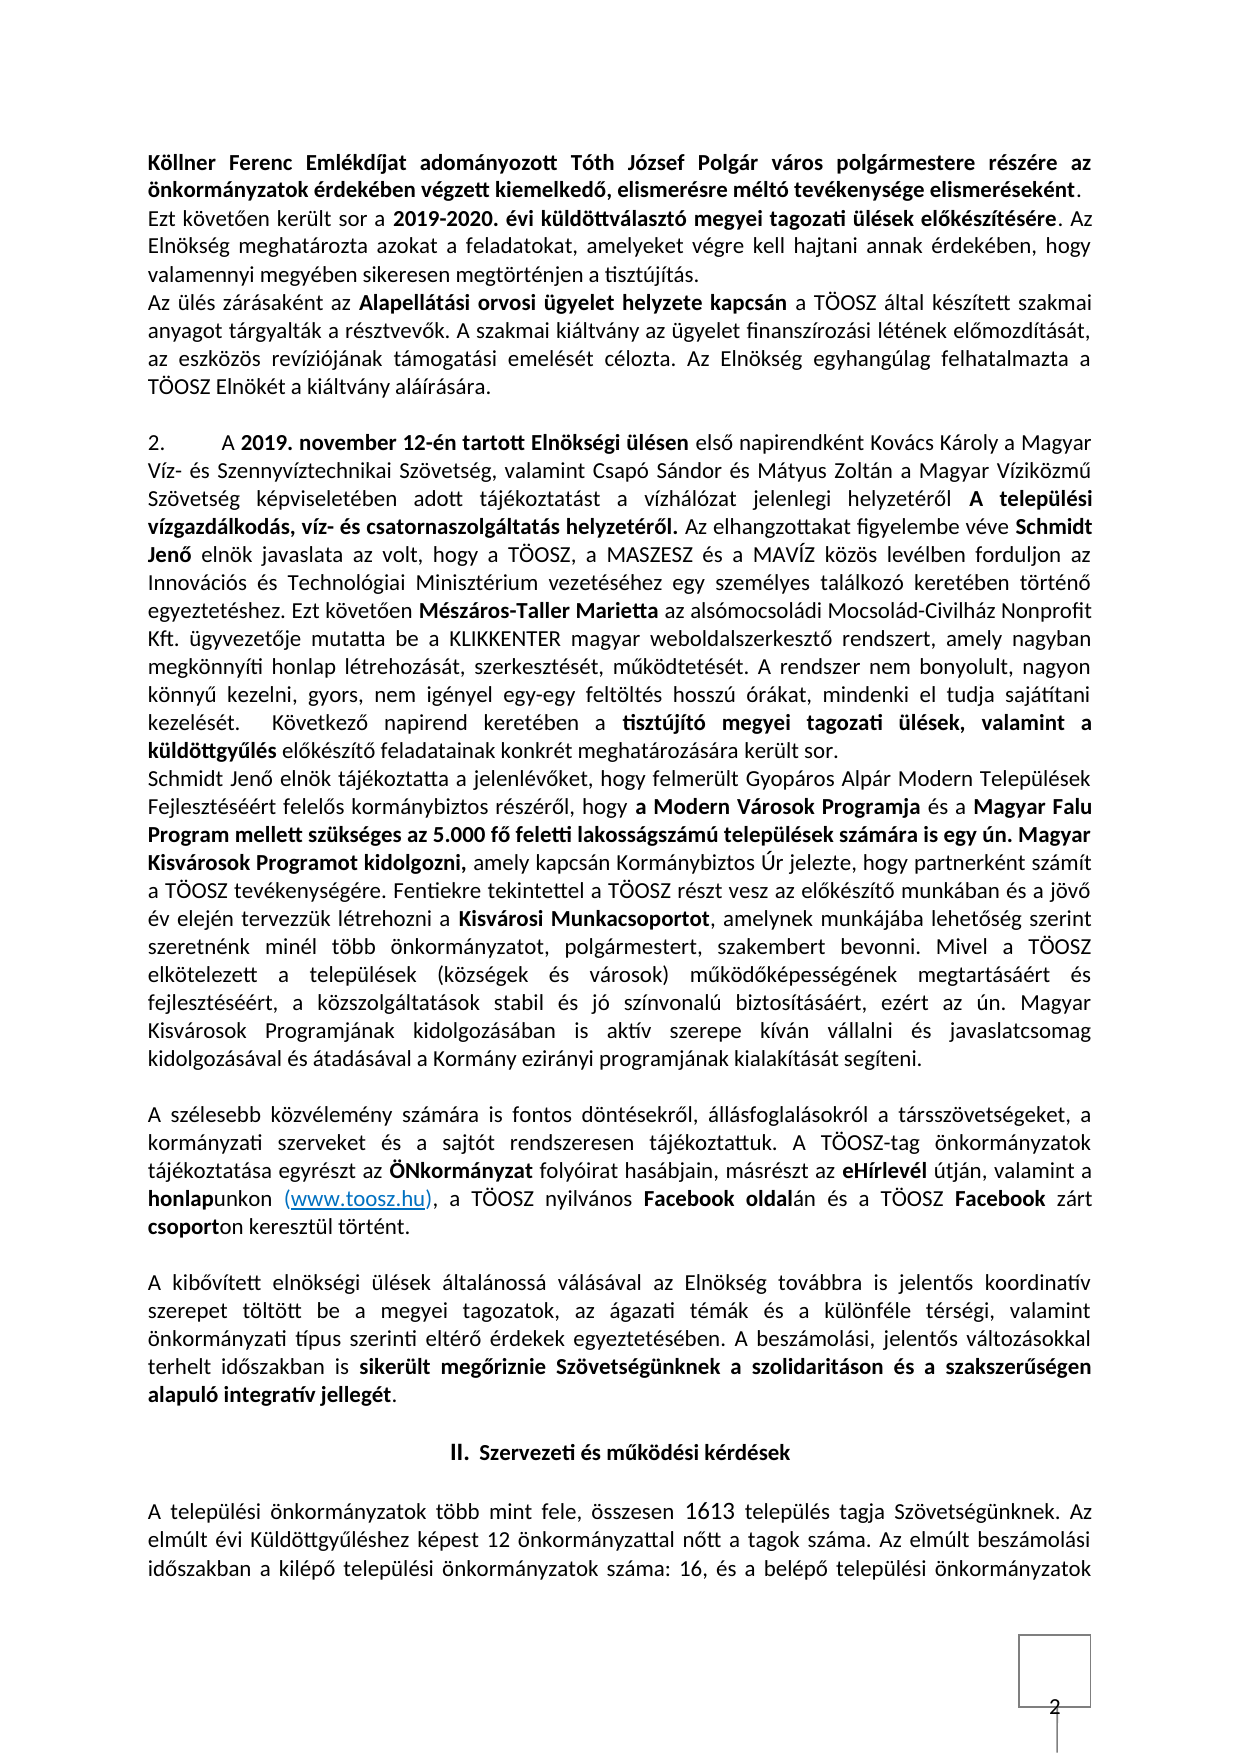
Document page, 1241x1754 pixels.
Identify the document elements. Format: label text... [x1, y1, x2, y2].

list A 2019. november 12-én tartott Elnökségi ülésen első napirendként Kovács Károly a Magyar Víz- és Szennyvíztechnikai Szövetség, valamint Csapó Sándor és Mátyus Zoltán a Magyar Víziközmű Szövetség képviseletében adott tájékoztatást a vízhálózat jelenlegi helyzetéről A települési vízgazdálkodás, víz- és csatornaszolgáltatás helyzetéről. Az elhangzottakat figyelembe véve Schmidt Jenő elnök javaslata az volt, hogy a TÖOSZ, a MASZESZ és a MAVÍZ közös levélben forduljon az Innovációs és Technológiai Minisztérium vezetéséhez egy személyes találkozó keretében történő egyeztetéshez. Ezt követően Mészáros-Taller Marietta az alsómocsoládi Mocsolád-Civilház Nonprofit Kft. ügyvezetője mutatta be a KLIKKENTER magyar weboldalszerkesztő rendszert, amely nagyban megkönnyíti honlap létrehozását, szerkesztését, működtetését. A rendszer nem bonyolult, nagyon könnyű kezelni, gyors, nem igényel egy-egy feltöltés hosszú órákat, mindenki el tudja sajátítani kezelését. Következő napirend keretében a tisztújító megyei tagozati ülések, valamint a küldöttgyűlés előkészítő feladatainak konkrét meghatározására került sor. [148, 428, 1093, 764]
text Az ülés zárásaként az Alapellátási orvosi ügyelet helyzete kapcsán a TÖOSZ által készített szakmai anyagot tárgyalták a résztvevők. A szakmai kiáltvány az ügyelet finanszírozási létének előmozdítását, az eszközös revíziójának támogatási emelését célozta. Az Elnökség egyhangúlag felhatalmazta a TÖOSZ Elnökét a kiáltvány aláírására. [148, 288, 1093, 400]
text Schmidt Jenő elnök tájékoztatta a jelenlévőket, hogy felmerült Gyopáros Alpár Modern Települések Fejlesztéséért felelős kormánybiztos részéről, hogy a Modern Városok Programja és a Magyar Falu Program mellett szükséges az 5.000 fő feletti lakosságszámú települések számára is egy ún. Magyar Kisvárosok Programot kidolgozni, amely kapcsán Kormánybiztos Úr jelezte, hogy partnerként számít a TÖOSZ tevékenységére. Fentiekre tekintettel a TÖOSZ részt vesz az előkészítő munkában és a jövő év elején tervezzük létrehozni a Kisvárosi Munkacsoportot, amelynek munkájába lehetőség szerint szeretnénk minél több önkormányzatot, polgármestert, szakembert bevonni. Mivel a TÖOSZ elkötelezett a települések (községek és városok) működőképességének megtartásáért és fejlesztéséért, a közszolgáltatások stabil és jó színvonalú biztosításáért, ezért az ún. Magyar Kisvárosok Programjának kidolgozásában is aktív szerepe kíván vállalni és javaslatcsomag kidolgozásával és átadásával a Kormány ezirányi programjának kialakítását segíteni. [148, 764, 1093, 1072]
text A kibővített elnökségi ülések általánossá válásával az Elnökség továbbra is jelentős koordinatív szerepet töltött be a megyei tagozatok, az ágazati témák és a különféle térségi, valamint önkormányzati típus szerinti eltérő érdekek egyeztetésében. A beszámolási, jelentős változásokkal terhelt időszakban is sikerült megőriznie Szövetségünknek a szolidaritáson és a szakszerűségen alapuló integratív jellegét. [148, 1268, 1093, 1408]
text Ezt követően került sor a 2019-2020. évi küldöttválasztó megyei tagozati ülések előkészítésére. Az Elnökség meghatározta azokat a feladatokat, amelyeket végre kell hajtani annak érdekében, hogy valamennyi megyében sikeresen megtörténjen a tisztújítás. [148, 204, 1093, 288]
list Szervezeti és működési kérdések [148, 1437, 1093, 1467]
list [148, 148, 1093, 204]
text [148, 1495, 1093, 1582]
text A szélesebb közvélemény számára is fontos döntésekről, állásfoglalásokról a társszövetségeket, a kormányzati szerveket és a sajtót rendszeresen tájékoztattuk. A TÖOSZ-tag önkormányzatok tájékoztatása egyrészt az ÖNkormányzat folyóirat hasábjain, másrészt az eHírlevél útján, valamint a honlapunkon (www.toosz.hu), a TÖOSZ nyilvános Facebook oldalán és a TÖOSZ Facebook zárt csoporton keresztül történt. [148, 1100, 1093, 1240]
